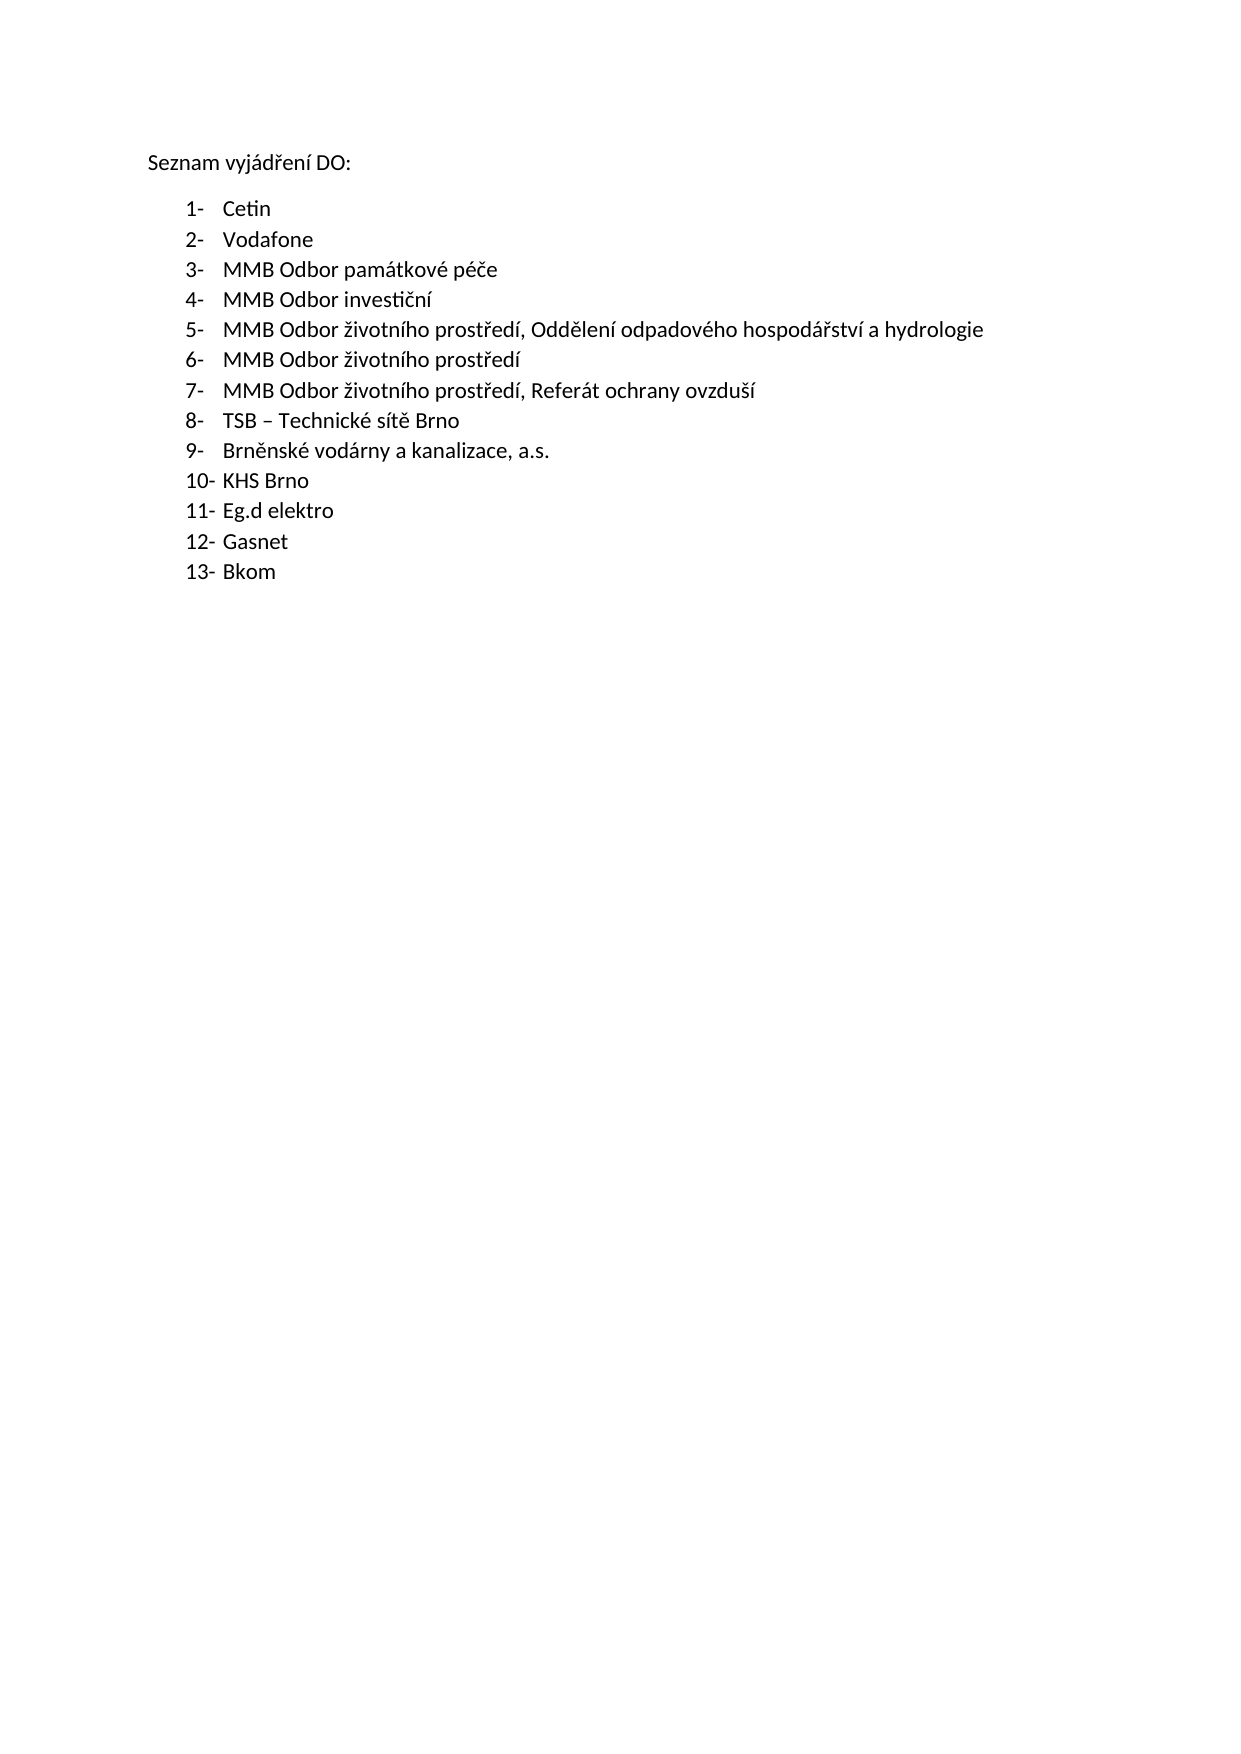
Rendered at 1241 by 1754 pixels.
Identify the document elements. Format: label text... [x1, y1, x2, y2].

list Eg.d elektro [185, 497, 1093, 524]
list Vodafone [185, 225, 1093, 253]
list TSB – Technické sítě Brno [185, 406, 1093, 434]
list MMB Odbor životního prostředí [185, 346, 1093, 373]
list MMB Odbor památkové péče [185, 255, 1093, 283]
list Gasnet [185, 527, 1093, 555]
list MMB Odbor životního prostředí, Referát ochrany ovzduší [185, 376, 1093, 404]
text Seznam vyjádření DO: [148, 148, 1093, 176]
list Cetin [185, 194, 1093, 222]
list Bkom [185, 557, 1093, 585]
list KHS Brno [185, 466, 1093, 494]
list Brněnské vodárny a kanalizace, a.s. [185, 436, 1093, 464]
list MMB Odbor investiční [185, 285, 1093, 313]
list MMB Odbor životního prostředí, Oddělení odpadového hospodářství a hydrologie [185, 315, 1093, 343]
